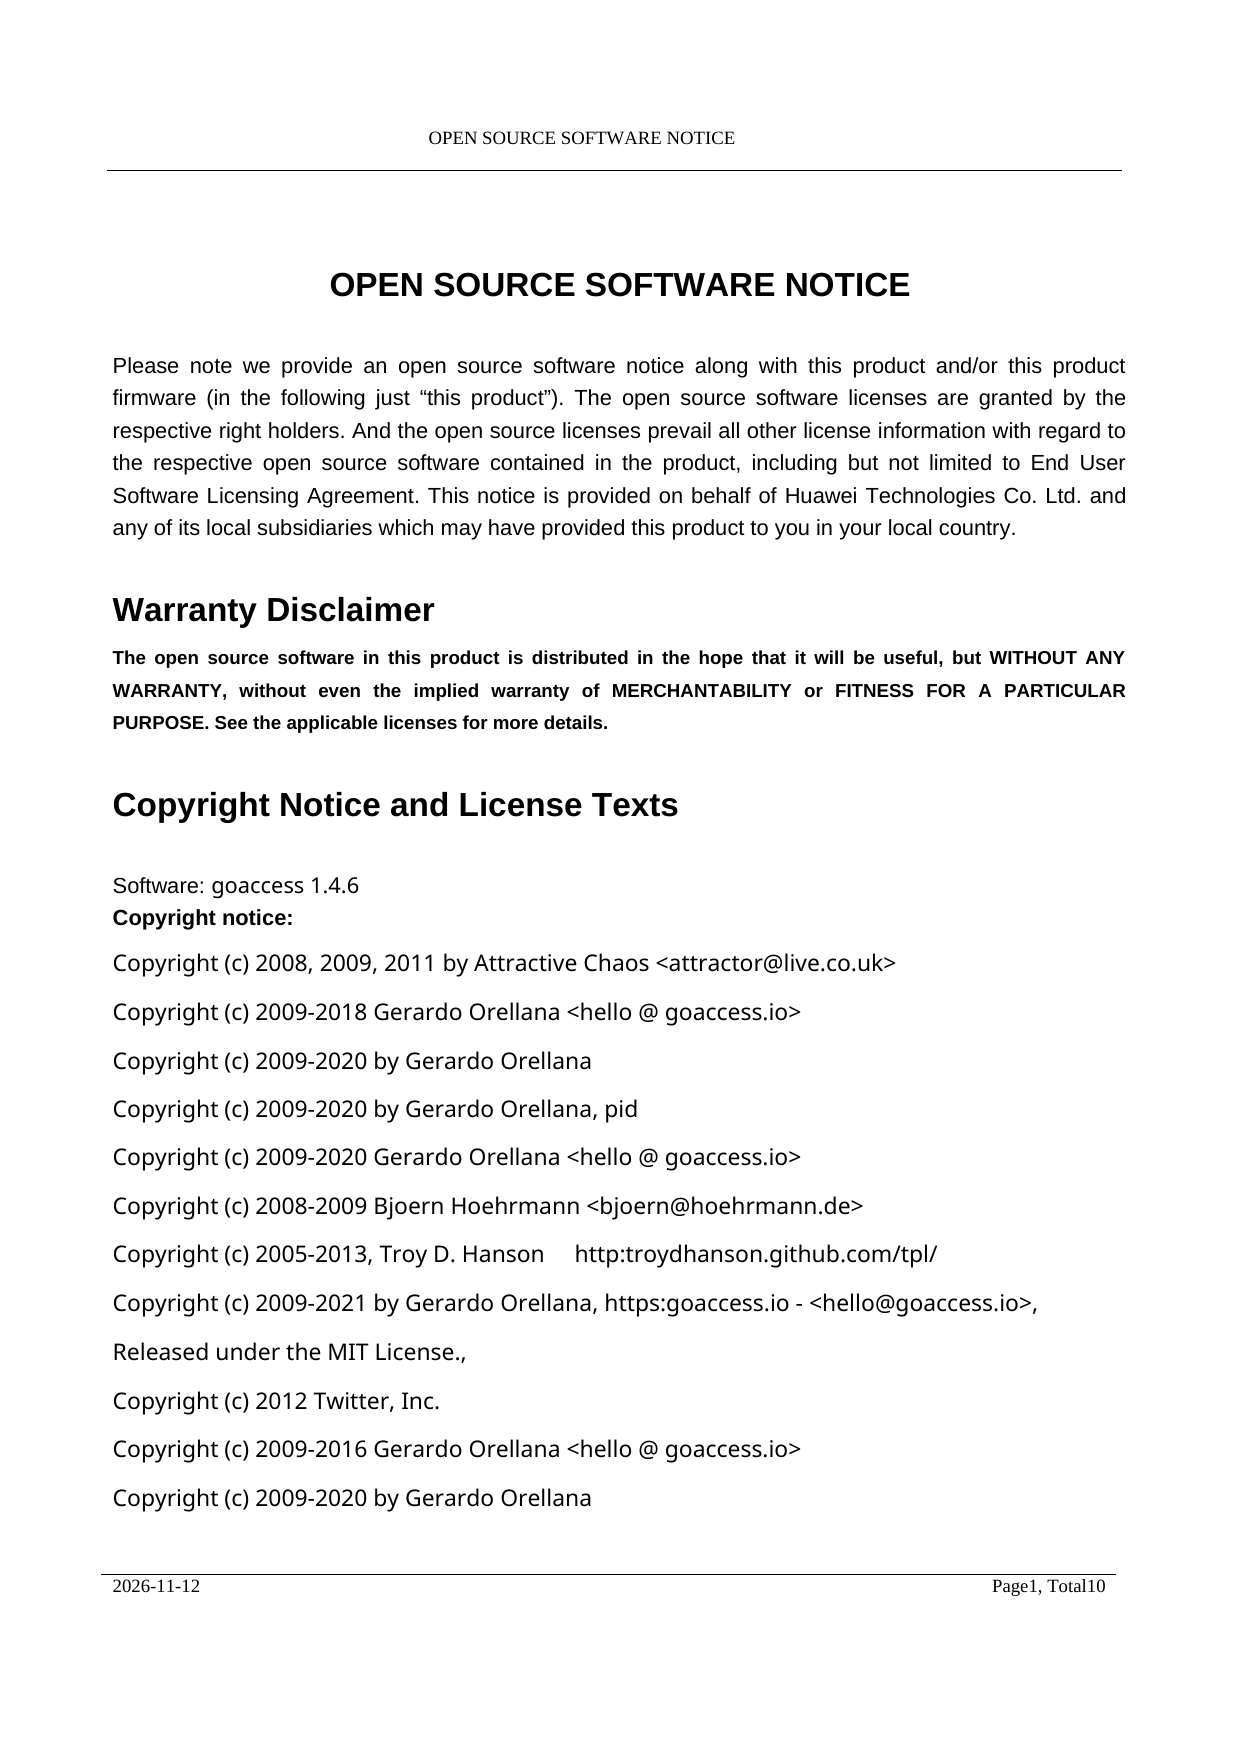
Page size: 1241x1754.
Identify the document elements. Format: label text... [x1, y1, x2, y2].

text Copyright Notice and License Texts [112, 771, 1128, 836]
text Copyright (c) 2009-2020 Gerardo Orellana <hello @ goaccess.io> Copyright (c) 2008-2009 Bjoern Hoehrmann <bjoern@hoehrmann.de> Copyright (c) 2005-2013, Troy D. Hanson http:troydhanson.github.com/tpl/ Copyright (c) 2009-2021 by Gerardo Orellana, https:goaccess.io - <hello@goaccess.io>, Released under the MIT License., Copyright (c) 2012 Twitter, Inc. Copyright (c) 2009-2016 Gerardo Orellana <hello @ goaccess.io> Copyright (c) 2009-2020 by Gerardo Orellana [112, 1140, 1128, 1563]
text Copyright (c) 2008, 2009, 2011 by Attractive Chaos <attractor@live.co.uk> Copyright (c) 2009-2018 Gerardo Orellana <hello @ goaccess.io> Copyright (c) 2009-2020 by Gerardo Orellana [112, 947, 1128, 1077]
text Warranty Disclaimer [112, 576, 1128, 641]
text Please note we provide an open source software notice along with this product and/or this product firmware (in the following just “this product”). The open source software licenses are granted by the respective right holders. And the open source licenses prevail all other license information with regard to the respective open source software contained in the product, including but not limited to End User Software Licensing Agreement. This notice is provided on behalf of Huawei Technologies Co. Ltd. and any of its local subsidiaries which may have provided this product to you in your local country. [112, 349, 1128, 544]
text Software: goaccess 1.4.6 [112, 869, 1128, 901]
text OPEN SOURCE SOFTWARE NOTICE [112, 251, 1128, 316]
text The open source software in this product is distributed in the hope that it will be useful, but WITHOUT ANY WARRANTY, without even the implied warranty of MERCHANTABILITY or FITNESS FOR A PARTICULAR PURPOSE. See the applicable licenses for more details. [112, 641, 1128, 739]
text Copyright (c) 2009-2020 by Gerardo Orellana, pid [112, 1092, 1128, 1125]
text Copyright notice: [112, 901, 1128, 934]
